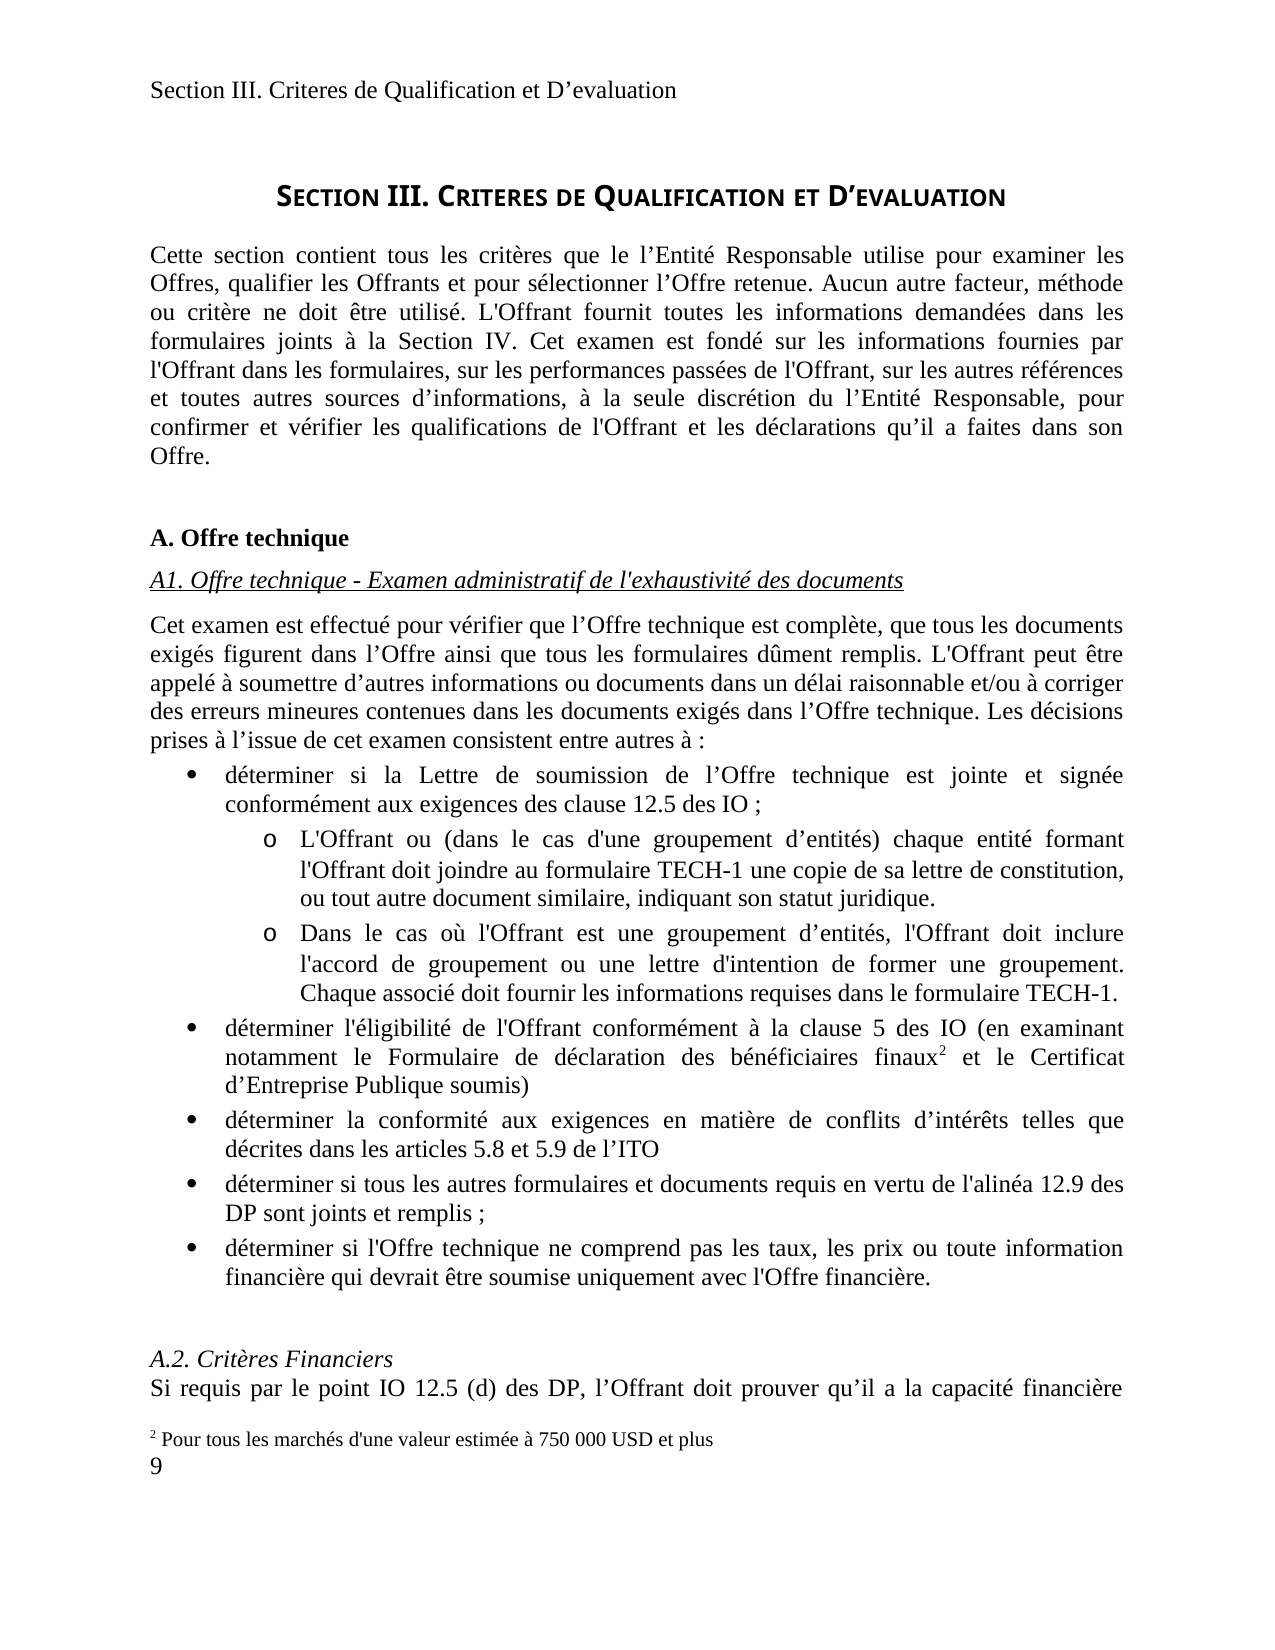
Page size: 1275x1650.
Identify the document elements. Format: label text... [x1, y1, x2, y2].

list déterminer la conformité aux exigences en matière de conflits d’intérêts telles que décrites dans les articles 5.8 et 5.9 de l’ITO [187, 1106, 1125, 1163]
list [150, 1344, 1125, 1402]
list déterminer si tous les autres formulaires et documents requis en vertu de l'alinéa 12.9 des DP sont joints et remplis ; [187, 1169, 1125, 1227]
subtitle Section III. Criteres de Qualification et D’evaluation [150, 175, 1125, 215]
text Cette section contient tous les critères que le l’Entité Responsable utilise pour examiner les Offres, qualifier les Offrants et pour sélectionner l’Offre retenue. Aucun autre facteur, méthode ou critère ne doit être utilisé. L'Offrant fournit toutes les informations demandées dans les formulaires joints à la Section IV. Cet examen est fondé sur les informations fournies par l'Offrant dans les formulaires, sur les performances passées de l'Offrant, sur les autres références et toutes autres sources d’informations, à la seule discrétion du l’Entité Responsable, pour confirmer et vérifier les qualifications de l'Offrant et les déclarations qu’il a faites dans son Offre. [150, 240, 1125, 470]
list Dans le cas où l'Offrant est une groupement d’entités, l'Offrant doit inclure l'accord de groupement ou une lettre d'intention de former une groupement. Chaque associé doit fournir les informations requises dans le formulaire TECH-1. [262, 918, 1125, 1007]
list L'Offrant ou (dans le cas d'une groupement d’entités) chaque entité formant l'Offrant doit joindre au formulaire TECH-1 une copie de sa lettre de constitution, ou tout autre document similaire, indiquant son statut juridique. [262, 824, 1125, 912]
list déterminer l'éligibilité de l'Offrant conformément à la clause 5 des IO (en examinant notamment le Formulaire de déclaration des bénéficiaires finaux et le Certificat d’Entreprise Publique soumis) [187, 1013, 1125, 1099]
text A. Offre technique [150, 523, 1125, 552]
list Cet examen est effectué pour vérifier que l’Offre technique est complète, que tous les documents exigés figurent dans l’Offre ainsi que tous les formulaires dûment remplis. L'Offrant peut être appelé à soumettre d’autres informations ou documents dans un délai raisonnable et/ou à corriger des erreurs mineures contenues dans les documents exigés dans l’Offre technique. Les décisions prises à l’issue de cet examen consistent entre autres à : [150, 610, 1125, 754]
list A1. Offre technique - Examen administratif de l'exhaustivité des documents [150, 565, 1125, 593]
list déterminer si l'Offre technique ne comprend pas les taux, les prix ou toute information financière qui devrait être soumise uniquement avec l'Offre financière. [187, 1233, 1125, 1291]
list déterminer si la Lettre de soumission de l’Offre technique est jointe et signée conformément aux exigences des clause 12.5 des IO ; [187, 760, 1125, 818]
